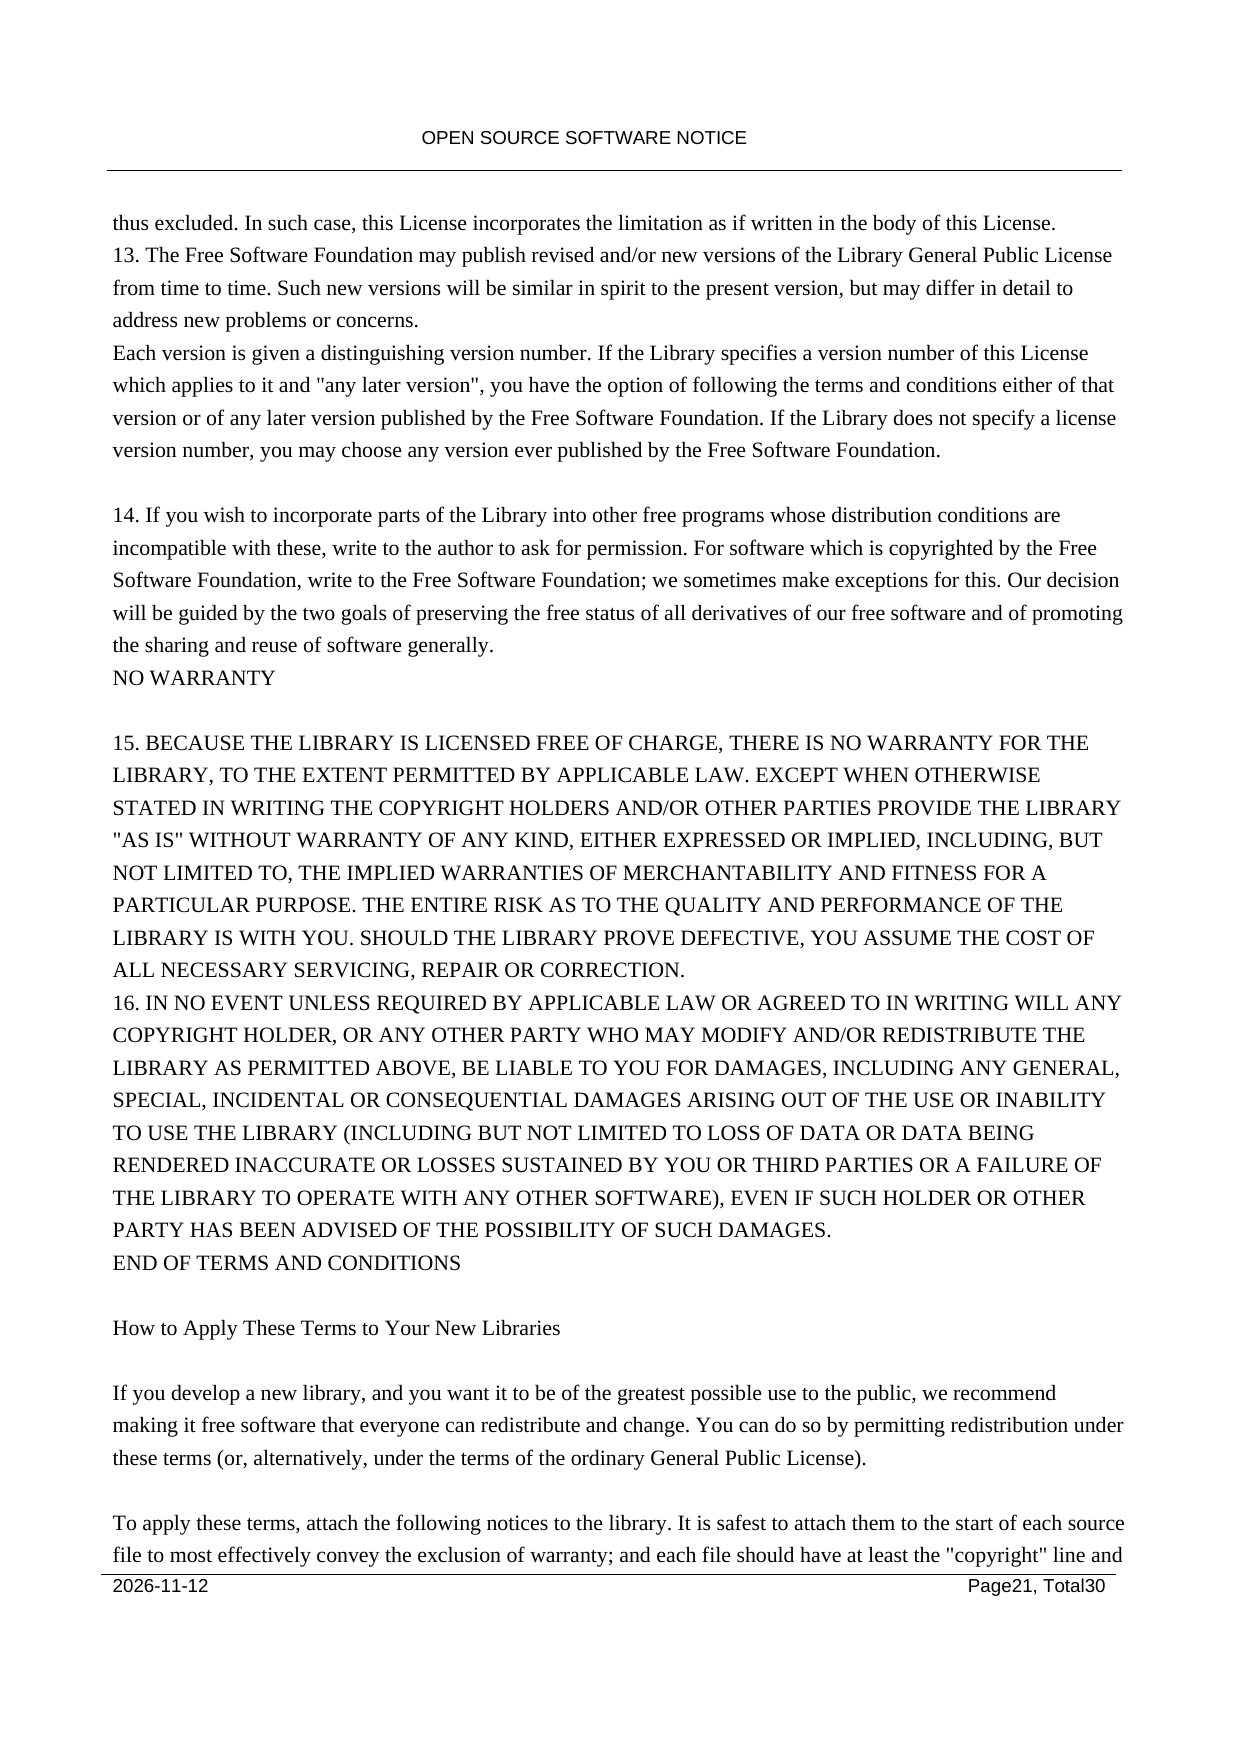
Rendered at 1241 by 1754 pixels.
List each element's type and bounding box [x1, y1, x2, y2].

text [112, 206, 1128, 1571]
